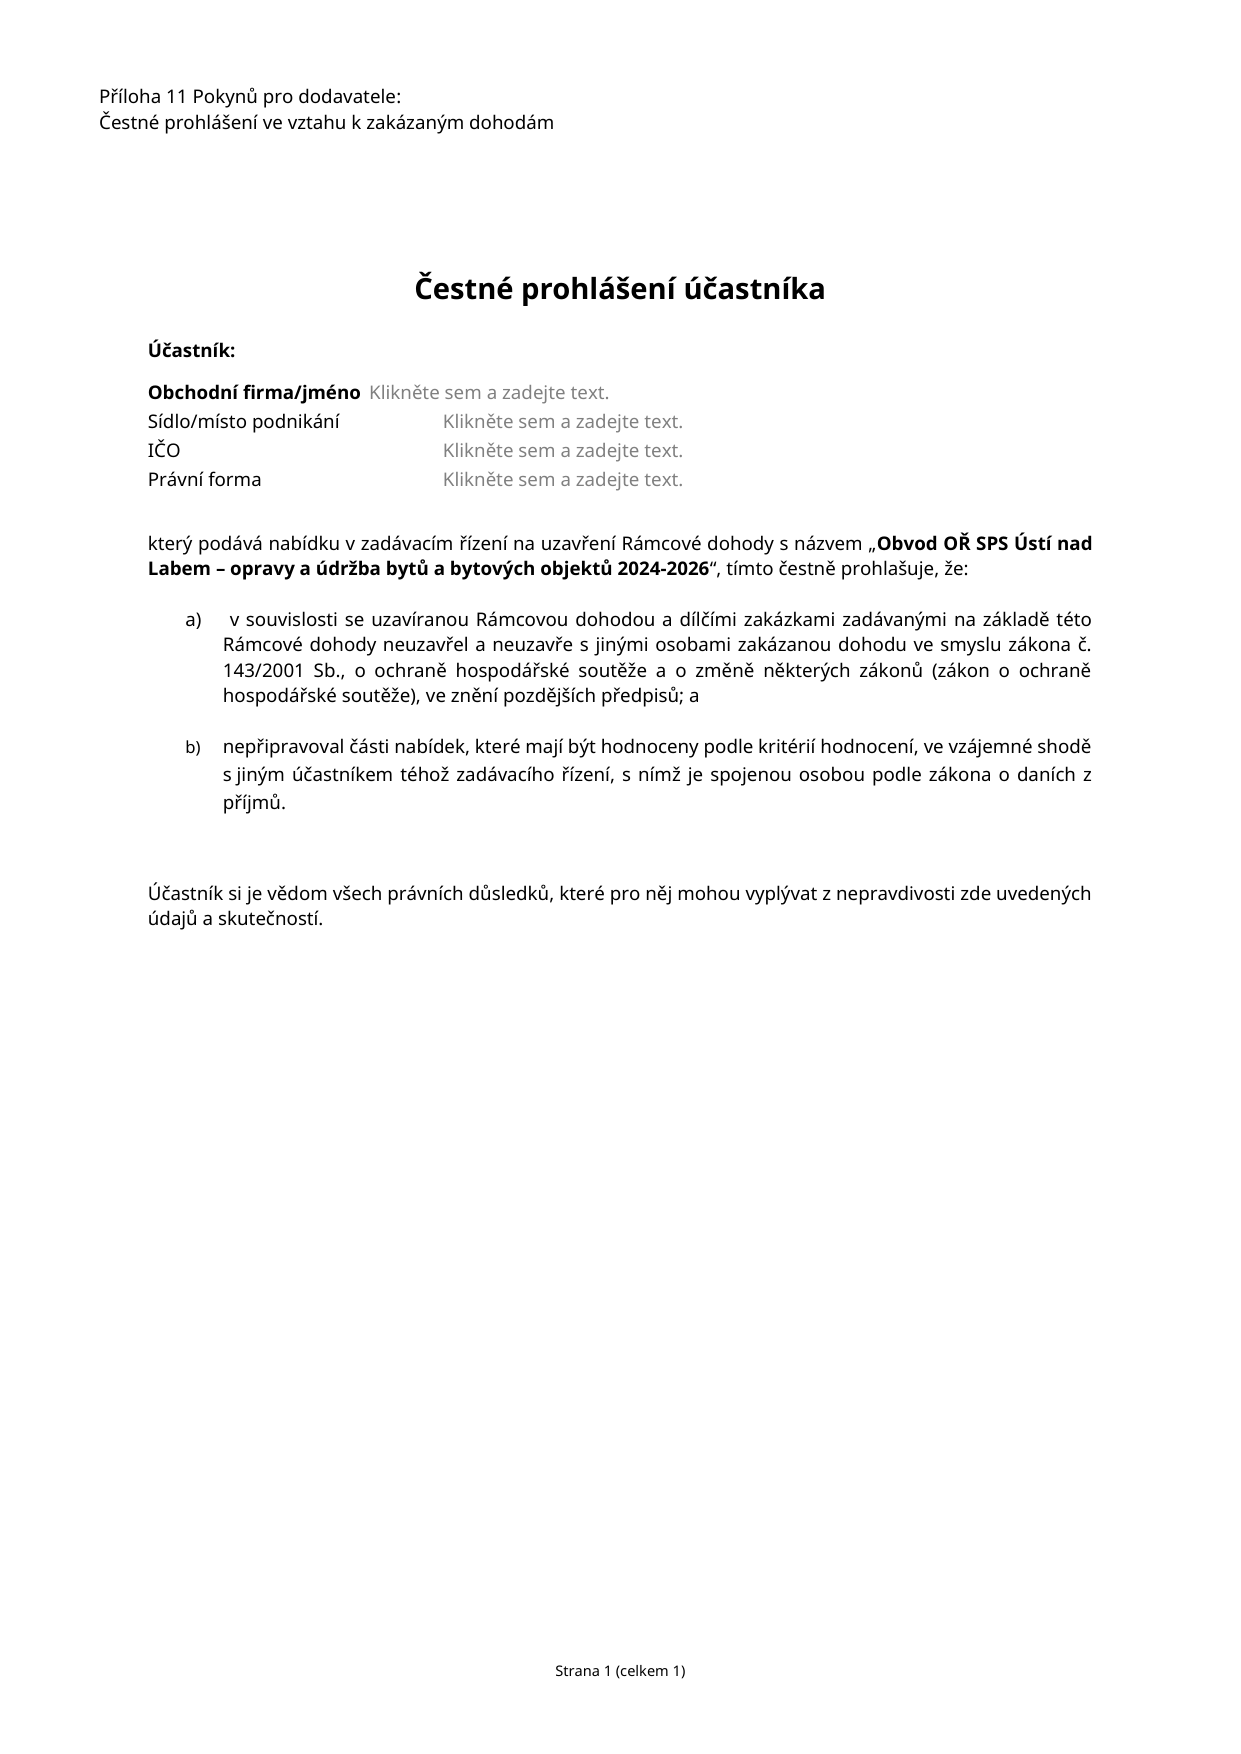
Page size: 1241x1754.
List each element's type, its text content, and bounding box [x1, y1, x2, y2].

text Právní forma [148, 463, 1093, 492]
title Čestné prohlášení účastníka [148, 268, 1093, 308]
text Sídlo/místo podnikání [148, 405, 1093, 434]
list nepřipravoval části nabídek, které mají být hodnoceny podle kritérií hodnocení, ve vzájemné shodě s jiným účastníkem téhož zadávacího řízení, s nímž je spojenou osobou podle zákona o daních z příjmů. [185, 733, 1093, 815]
text IČO [148, 434, 1093, 463]
list v souvislosti se uzavíranou Rámcovou dohodou a dílčími zakázkami zadávanými na základě této Rámcové dohody neuzavřel a neuzavře s jinými osobami zakázanou dohodu ve smyslu zákona č. 143/2001 Sb., o ochraně hospodářské soutěže a o změně některých zákonů (zákon o ochraně hospodářské soutěže), ve znění pozdějších předpisů; a [185, 606, 1093, 708]
text který podává nabídku v zadávacím řízení na uzavření Rámcové dohody s názvem „Obvod OŘ SPS Ústí nad Labem – opravy a údržba bytů a bytových objektů 2024-2026“, tímto čestně prohlašuje, že: [148, 530, 1093, 581]
text Obchodní firma/jméno [148, 376, 1093, 405]
text Účastník: [148, 333, 1093, 364]
text Účastník si je vědom všech právních důsledků, které pro něj mohou vyplývat z nepravdivosti zde uvedených údajů a skutečností. [148, 880, 1093, 931]
